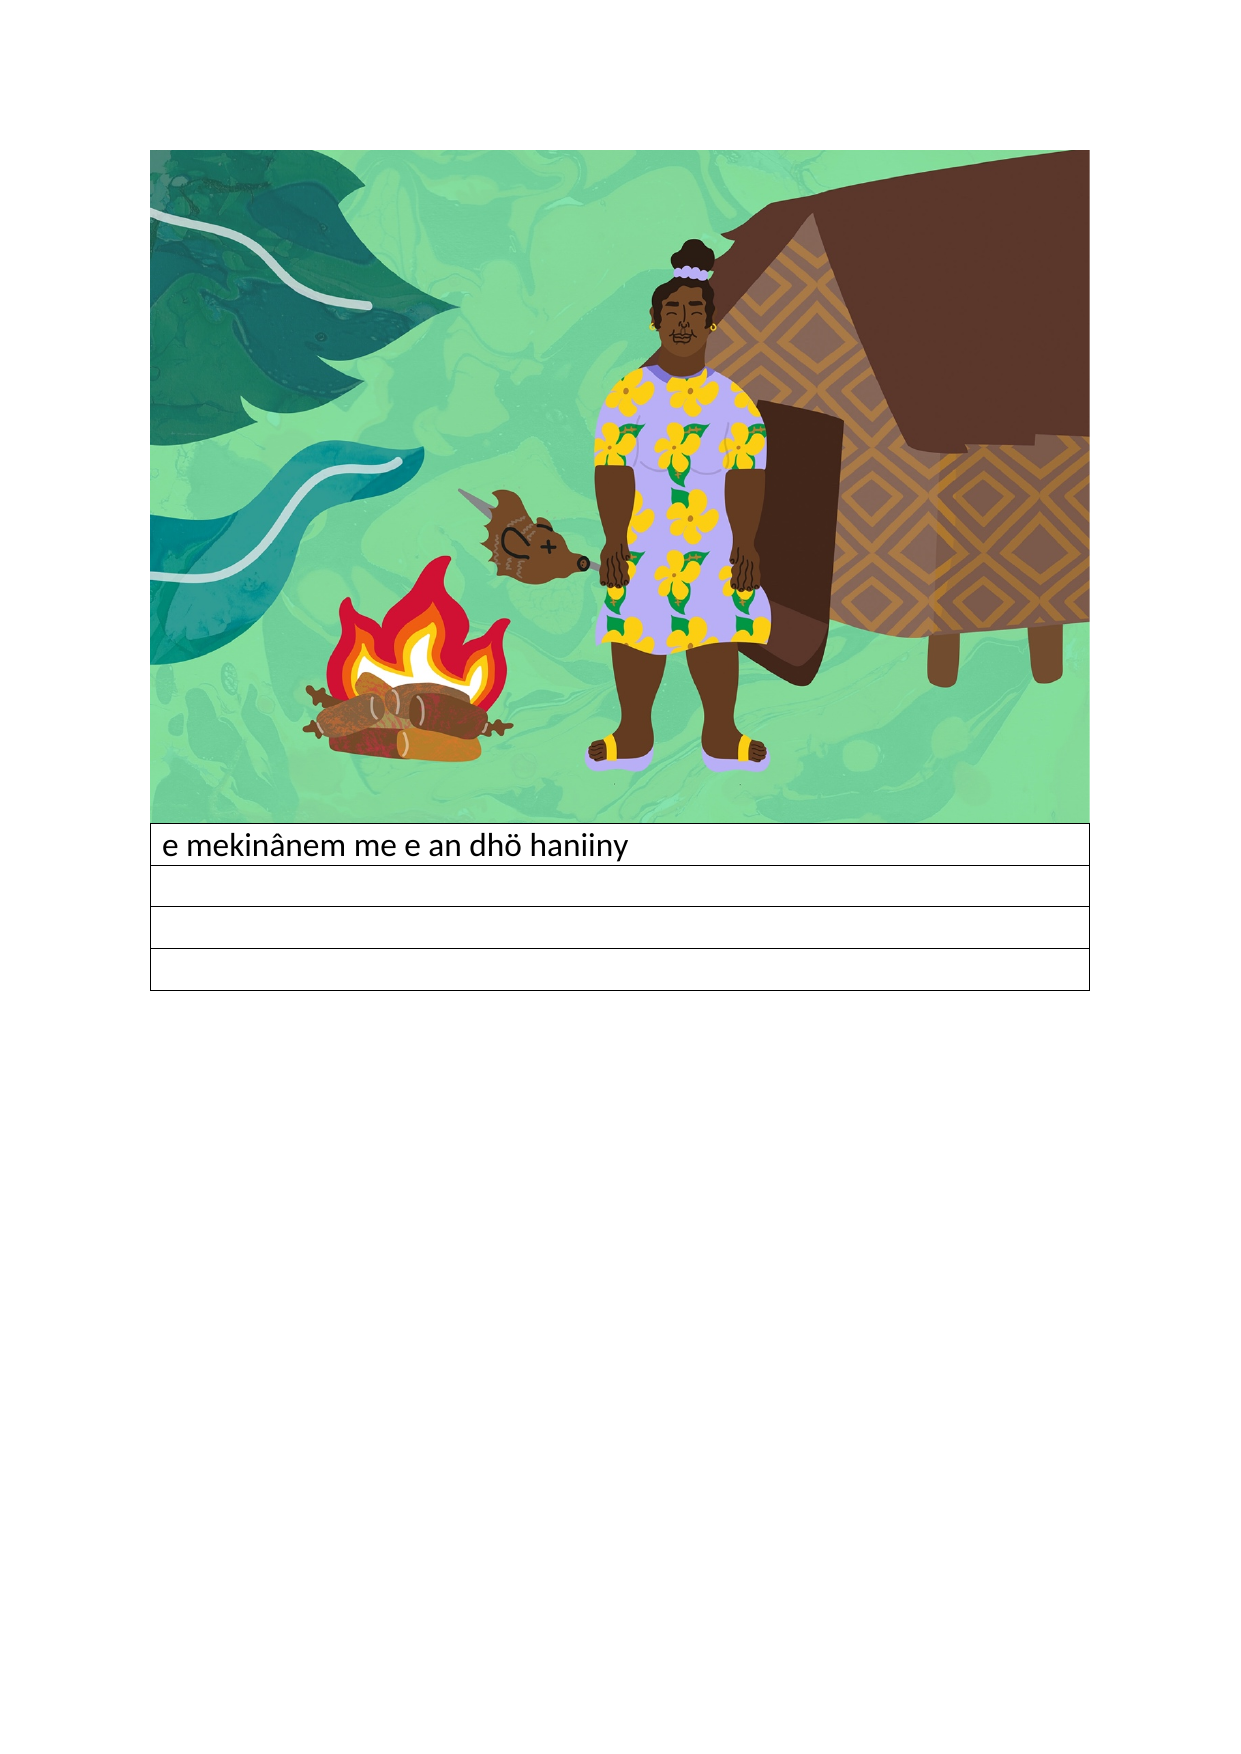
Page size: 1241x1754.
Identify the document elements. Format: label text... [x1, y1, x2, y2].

table_cell [151, 866, 1089, 906]
picture [150, 150, 1090, 823]
table_cell [151, 907, 1089, 948]
table_cell [151, 949, 1089, 990]
table_header e mekinânem me e an dhö haniiny [151, 824, 1089, 864]
